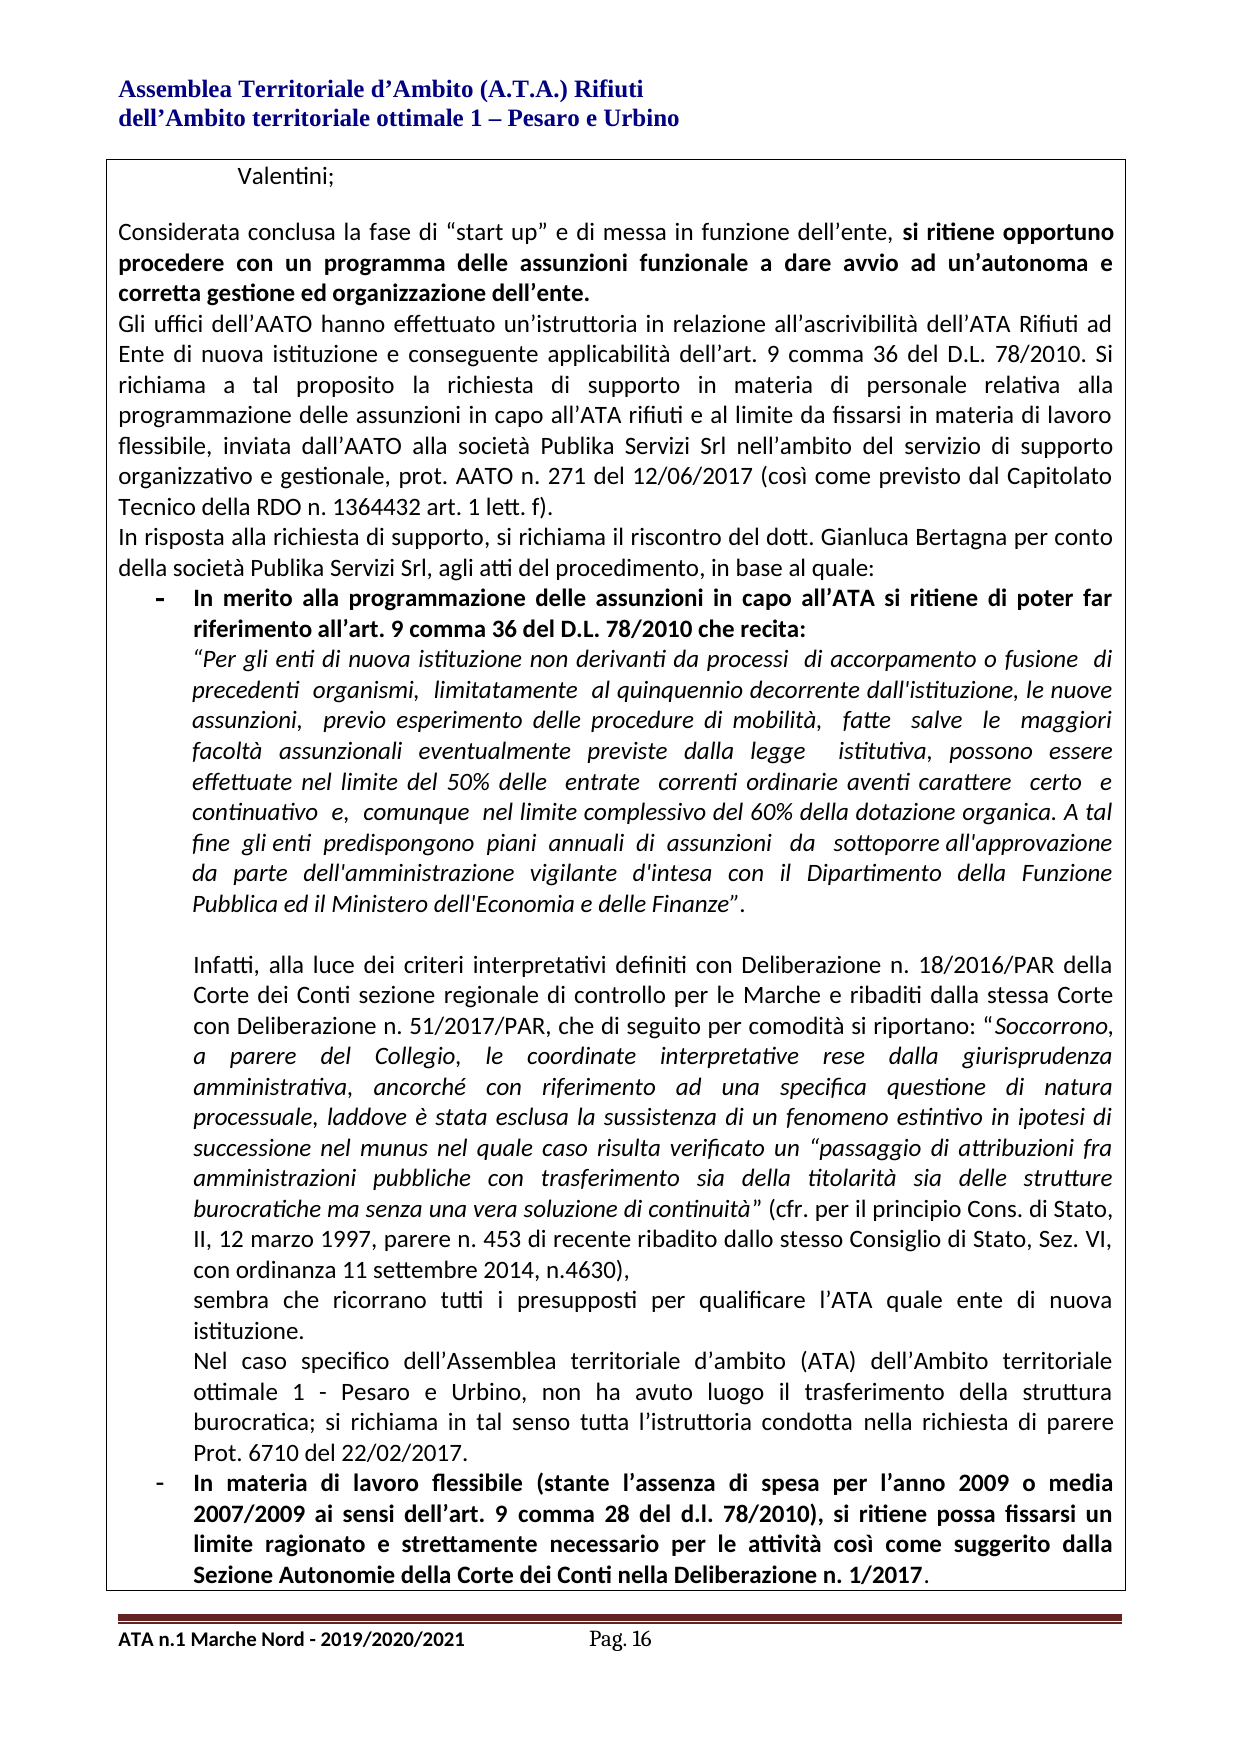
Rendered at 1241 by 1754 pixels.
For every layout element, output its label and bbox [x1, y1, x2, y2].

table_header [107, 160, 1125, 1590]
